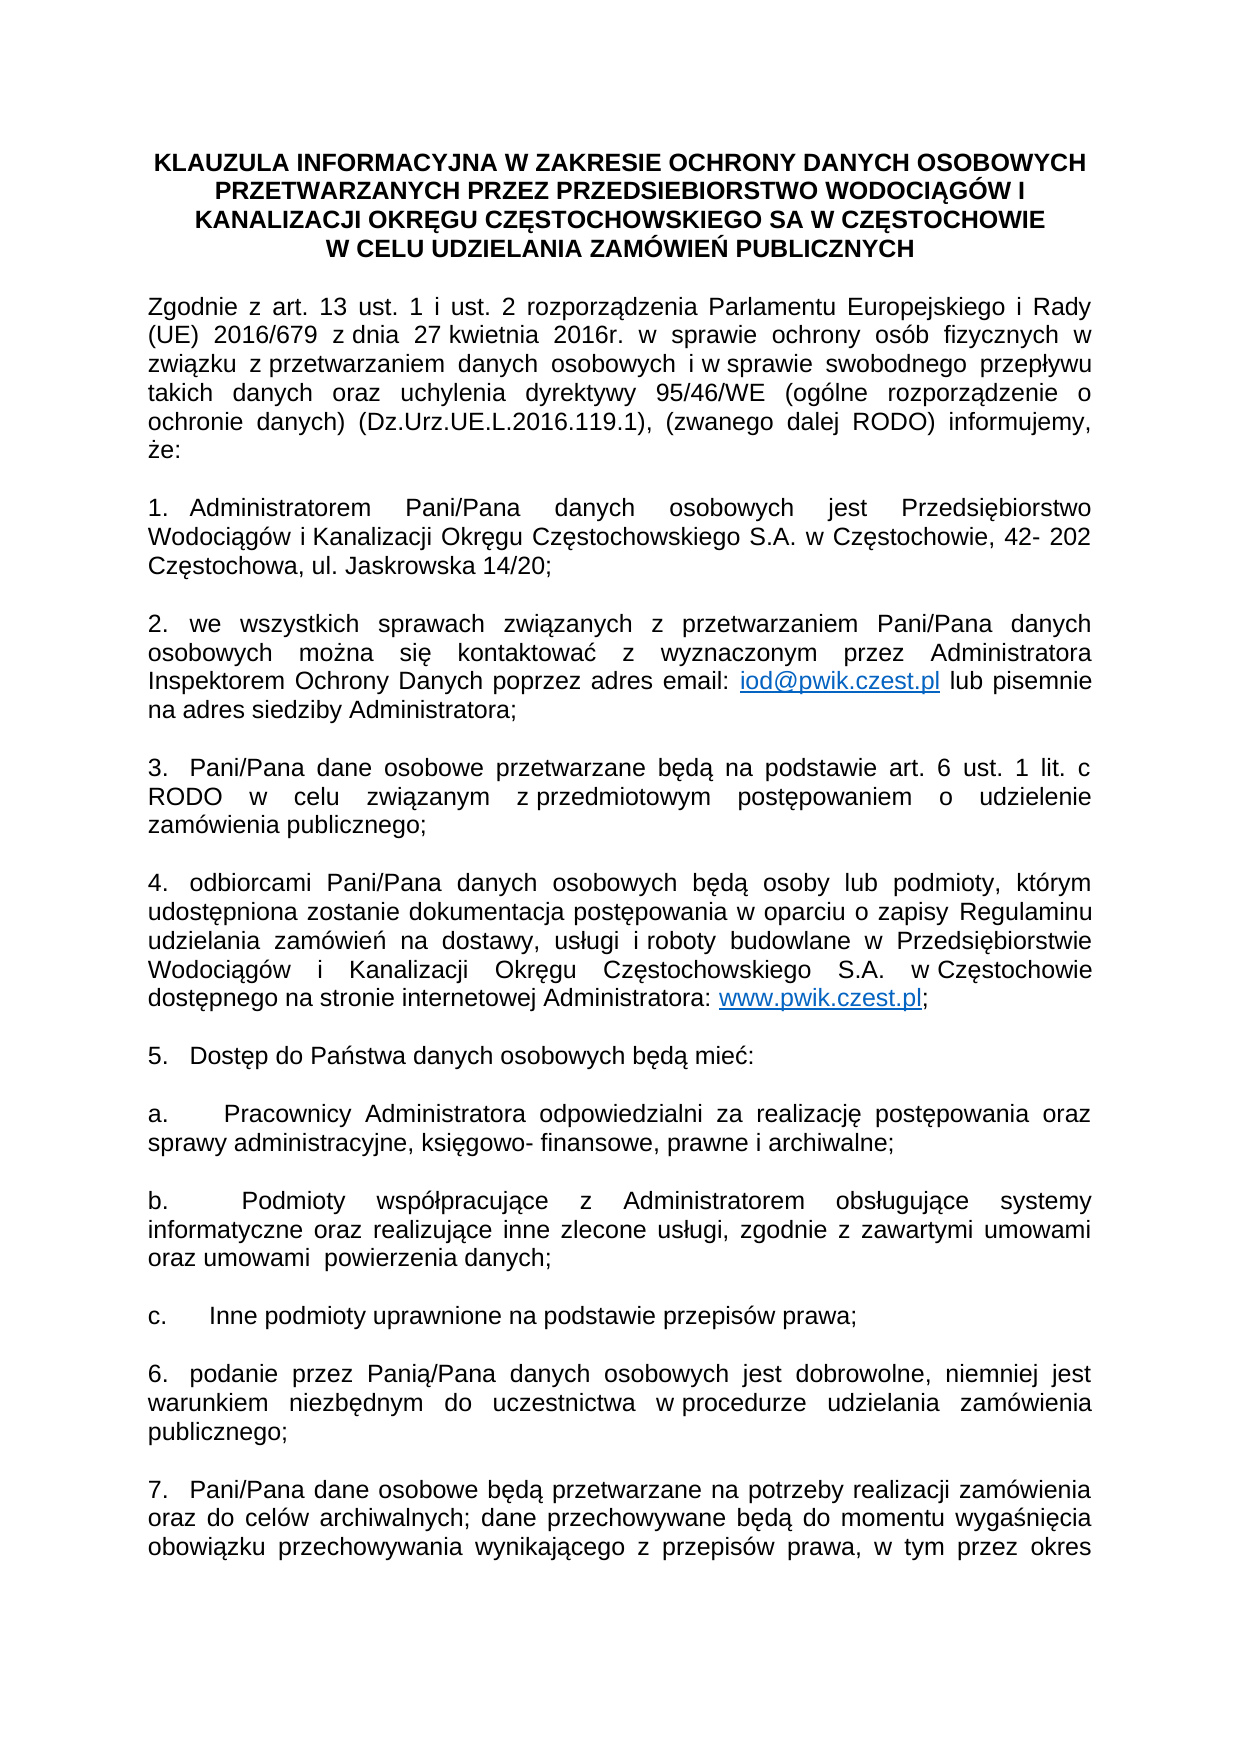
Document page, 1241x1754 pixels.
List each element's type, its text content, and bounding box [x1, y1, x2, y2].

text Zgodnie z art. 13 ust. 1 i ust. 2 rozporządzenia Parlamentu Europejskiego i Rady (UE) 2016/679 z dnia 27 kwietnia 2016r. w sprawie ochrony osób fizycznych w związku z przetwarzaniem danych osobowych i w sprawie swobodnego przepływu takich danych oraz uchylenia dyrektywy 95/46/WE (ogólne rozporządzenie o ochronie danych) (Dz.Urz.UE.L.2016.119.1), (zwanego dalej RODO) informujemy, że: [148, 292, 1093, 464]
text a. Pracownicy Administratora odpowiedzialni za realizację postępowania oraz sprawy administracyjne, księgowo- finansowe, prawne i archiwalne; [148, 1099, 1093, 1157]
text KLAUZULA INFORMACYJNA W ZAKRESIE OCHRONY DANYCH OSOBOWYCH PRZETWARZANYCH PRZEZ PRZEDSIEBIORSTWO WODOCIĄGÓW I KANALIZACJI OKRĘGU CZĘSTOCHOWSKIEGO SA W CZĘSTOCHOWIE W CELU UDZIELANIA ZAMÓWIEŃ PUBLICZNYCH [148, 148, 1093, 263]
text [148, 1475, 1093, 1561]
text 3. Pani/Pana dane osobowe przetwarzane będą na podstawie art. 6 ust. 1 lit. c RODO w celu związanym z przedmiotowym postępowaniem o udzielenie zamówienia publicznego; [148, 753, 1093, 839]
text b. Podmioty współpracujące z Administratorem obsługujące systemy informatyczne oraz realizujące inne zlecone usługi, zgodnie z zawartymi umowami oraz umowami powierzenia danych; [148, 1186, 1093, 1272]
text 4. odbiorcami Pani/Pana danych osobowych będą osoby lub podmioty, którym udostępniona zostanie dokumentacja postępowania w oparciu o zapisy Regulaminu udzielania zamówień na dostawy, usługi i roboty budowlane w Przedsiębiorstwie Wodociągów i Kanalizacji Okręgu Częstochowskiego S.A. w Częstochowie dostępnego na stronie internetowej Administratora: www.pwik.czest.pl; [148, 868, 1093, 1012]
text 5. Dostęp do Państwa danych osobowych będą mieć: [148, 1041, 1093, 1070]
text 6. podanie przez Panią/Pana danych osobowych jest dobrowolne, niemniej jest warunkiem niezbędnym do uczestnictwa w procedurze udzielania zamówienia publicznego; [148, 1359, 1093, 1446]
text 1. Administratorem Pani/Pana danych osobowych jest Przedsiębiorstwo Wodociągów i Kanalizacji Okręgu Częstochowskiego S.A. w Częstochowie, 42- 202 Częstochowa, ul. Jaskrowska 14/20; [148, 493, 1093, 580]
text c. Inne podmioty uprawnione na podstawie przepisów prawa; [148, 1301, 1093, 1330]
text 2. we wszystkich sprawach związanych z przetwarzaniem Pani/Pana danych osobowych można się kontaktować z wyznaczonym przez Administratora Inspektorem Ochrony Danych poprzez adres email: iod@pwik.czest.pl lub pisemnie na adres siedziby Administratora; [148, 609, 1093, 724]
